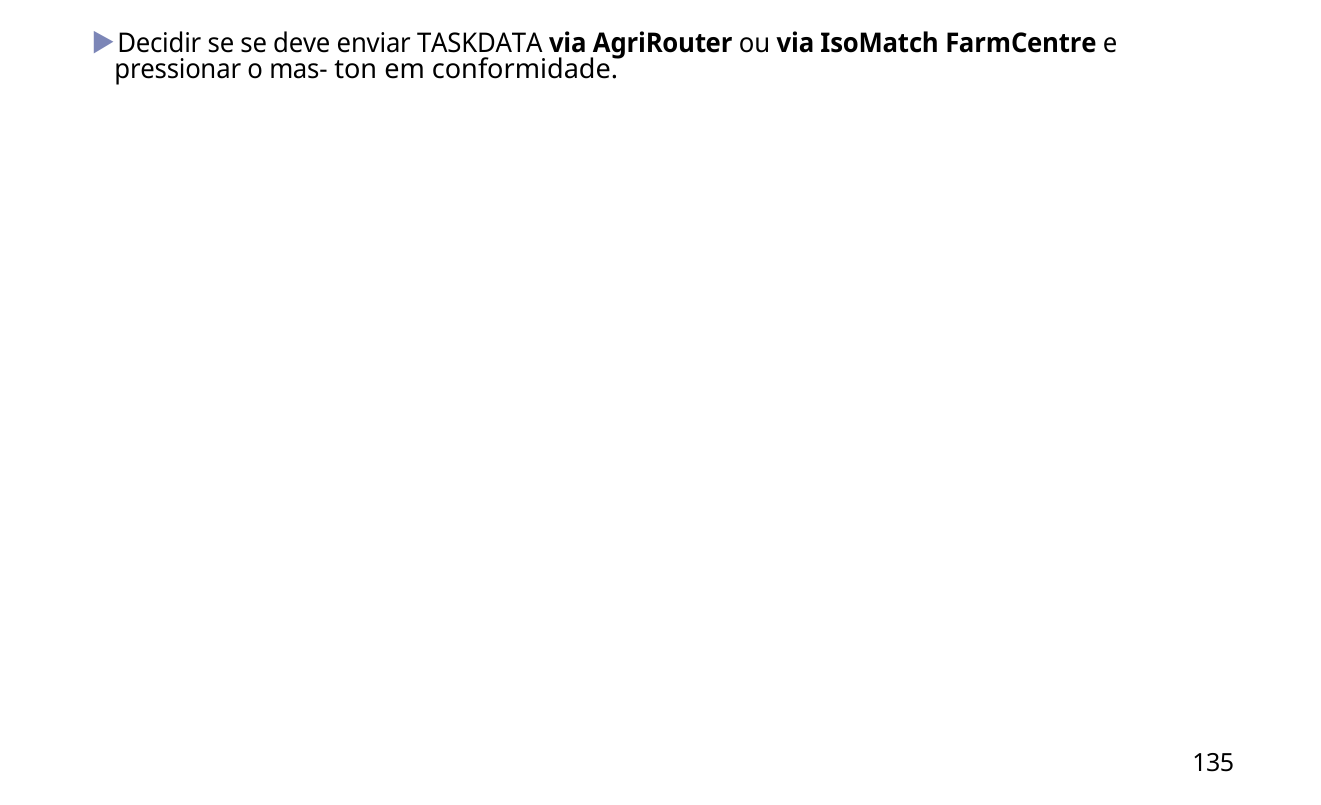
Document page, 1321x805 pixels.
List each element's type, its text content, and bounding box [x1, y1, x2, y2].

list Decidir se se deve enviar TASKDATA via AgriRouter ou via IsoMatch FarmCentre e pressionar o mas- ton em conformidade. [91, 29, 1227, 87]
